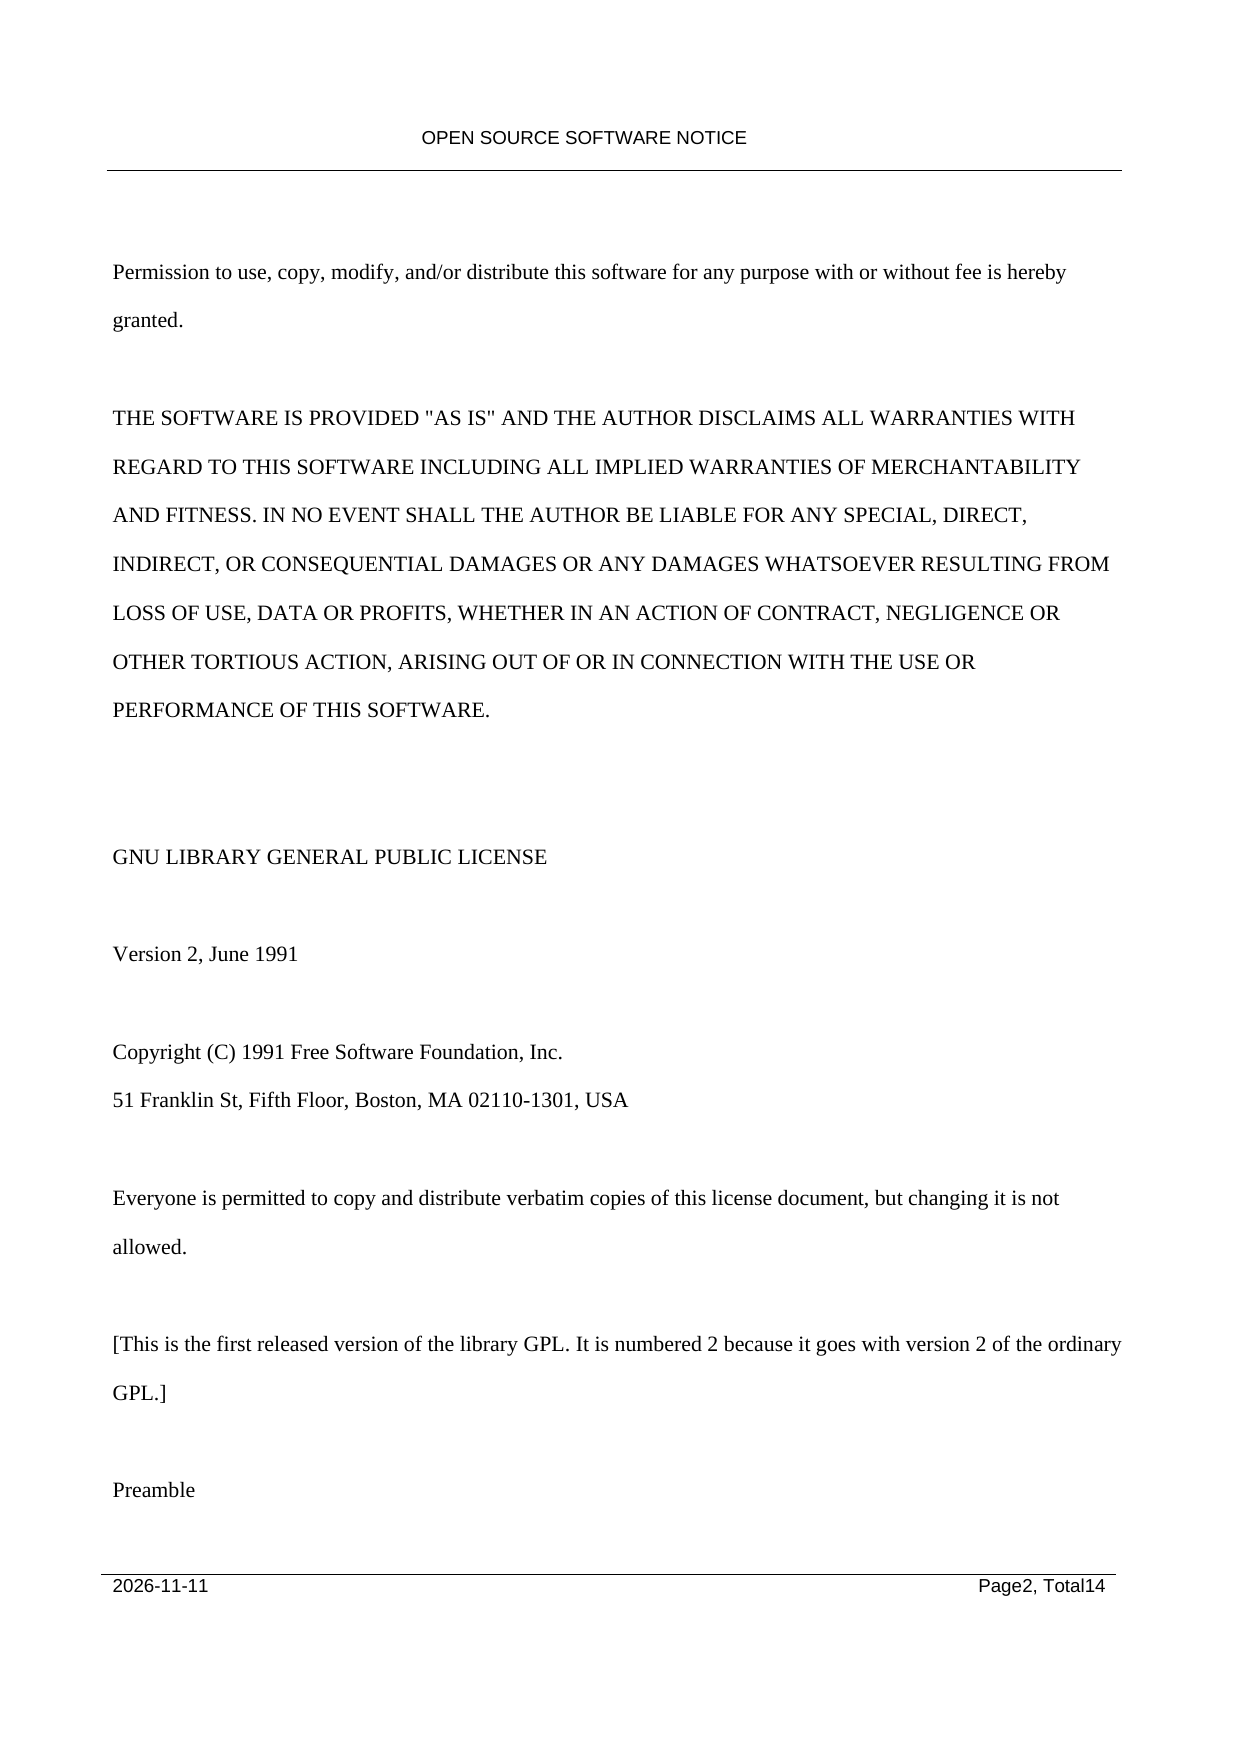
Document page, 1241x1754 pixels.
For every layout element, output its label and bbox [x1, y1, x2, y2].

text [112, 206, 1128, 1506]
